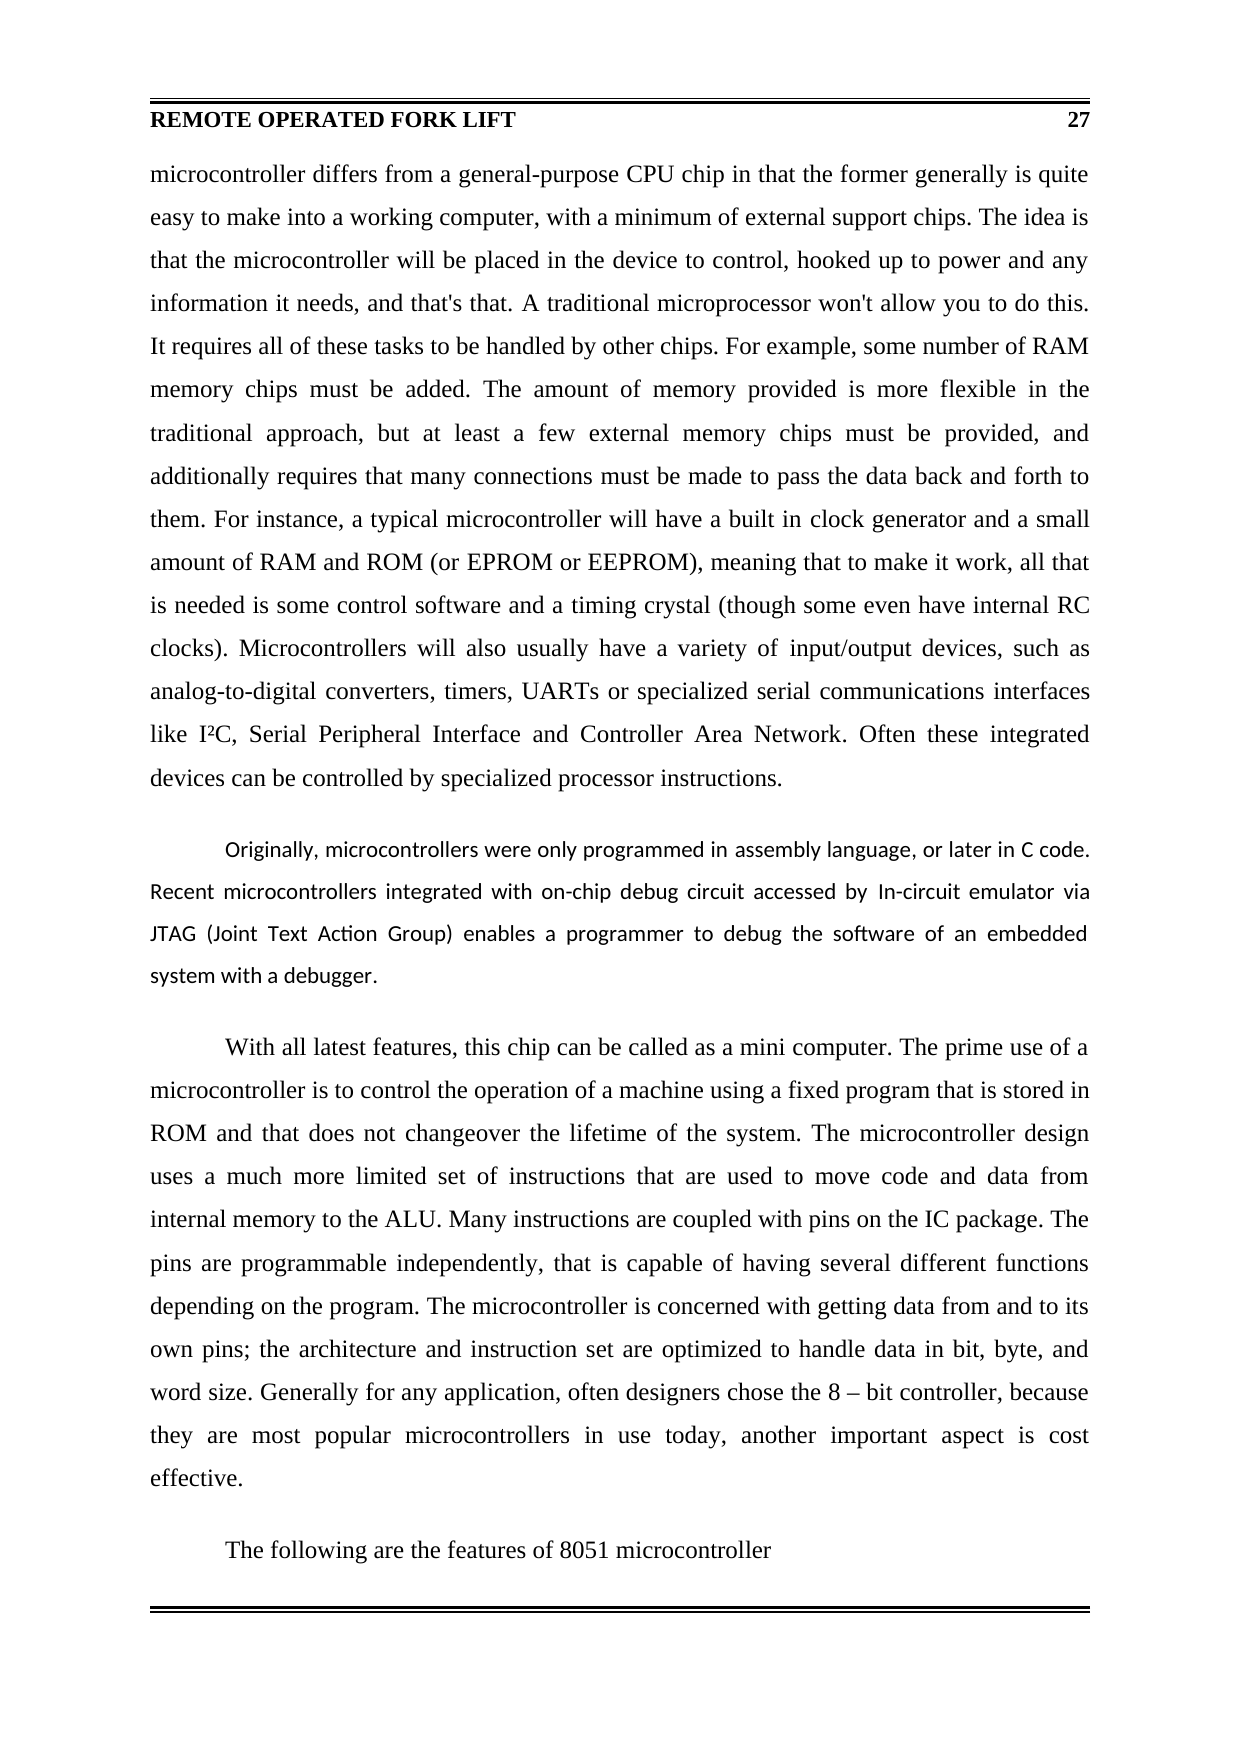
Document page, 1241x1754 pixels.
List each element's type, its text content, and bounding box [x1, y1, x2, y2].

text With all latest features, this chip can be called as a mini computer. The prime use of a microcontroller is to control the operation of a machine using a fixed program that is stored in ROM and that does not changeover the lifetime of the system. The microcontroller design uses a much more limited set of instructions that are used to move code and data from internal memory to the ALU. Many instructions are coupled with pins on the IC package. The pins are programmable independently, that is capable of having several different functions depending on the program. The microcontroller is concerned with getting data from and to its own pins; the architecture and instruction set are optimized to handle data in bit, byte, and word size. Generally for any application, often designers chose the 8 – bit controller, because they are most popular microcontrollers in use today, another important aspect is cost effective. [150, 1032, 1090, 1492]
text Originally, microcontrollers were only programmed in assembly language, or later in C code. Recent microcontrollers integrated with on-chip debug circuit accessed by In-circuit emulator via JTAG (Joint Text Action Group) enables a programmer to debug the software of an embedded system with a debugger. [150, 835, 1090, 989]
text The following are the features of 8051 microcontroller [150, 1536, 1090, 1564]
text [150, 159, 1090, 791]
